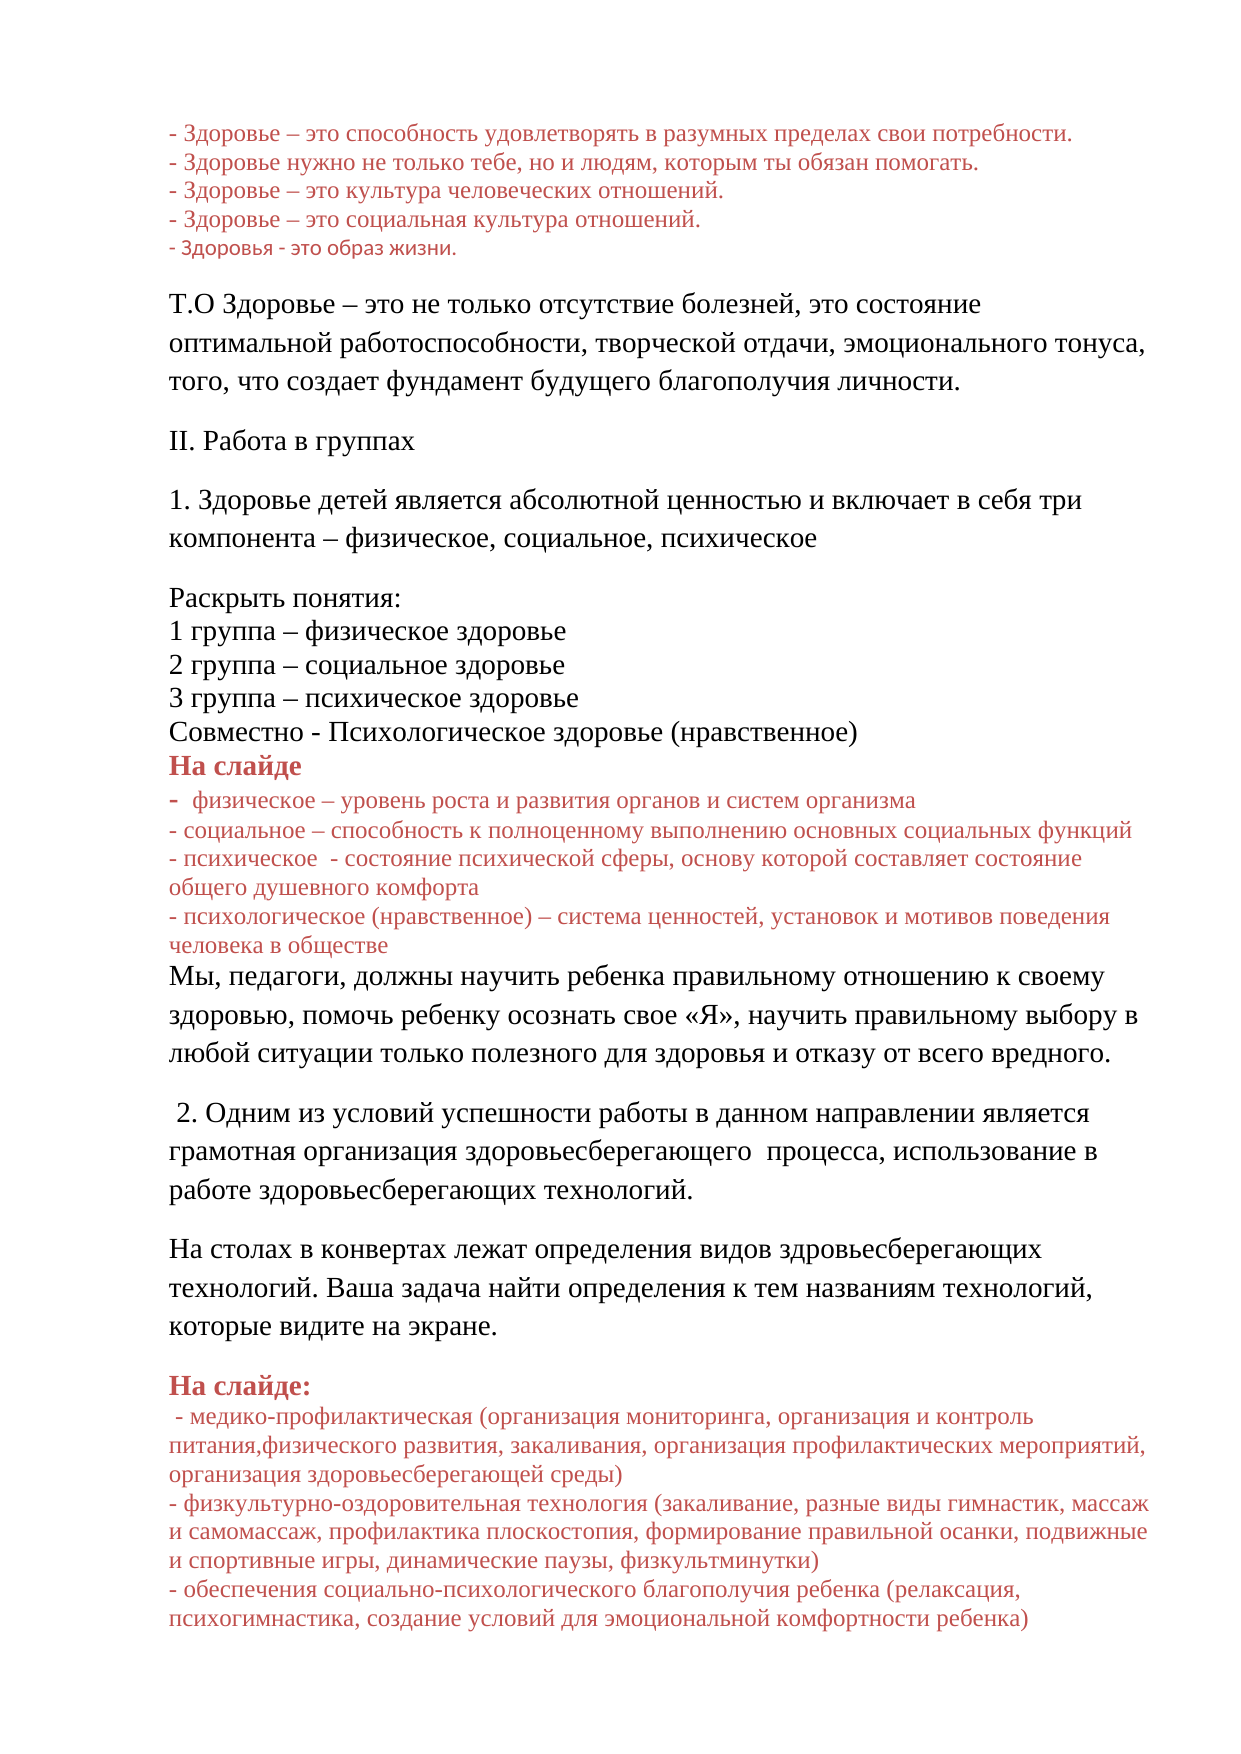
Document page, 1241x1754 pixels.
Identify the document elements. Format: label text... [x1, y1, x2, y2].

text - психологическое (нравственное) – система ценностей, установок и мотивов поведения человека в обществе [169, 901, 1152, 958]
text На слайде [169, 748, 1152, 781]
text На столах в конвертах лежат определения видов здровьесберегающих технологий. Ваша задача найти определения к тем названиям технологий, которые видите на экране. [169, 1231, 1152, 1342]
text - Здоровья - это образ жизни. [169, 233, 1152, 261]
text - медико-профилактическая (организация мониторинга, организация и контроль питания,физического развития, закаливания, организация профилактических мероприятий, организация здоровьесберегающей среды) [169, 1401, 1152, 1488]
text - социальное – способность к полноценному выполнению основных социальных функций [169, 815, 1152, 843]
text 1. Здоровье детей является абсолютной ценностью и включает в себя три компонента – физическое, социальное, психическое [169, 482, 1152, 554]
text Совместно - Психологическое здоровье (нравственное) [169, 714, 1152, 748]
text - физкультурно-оздоровительная технология (закаливание, разные виды гимнастик, массаж и самомассаж, профилактика плоскостопия, формирование правильной осанки, подвижные и спортивные игры, динамические паузы, физкультминутки) [169, 1488, 1152, 1574]
text Раскрыть понятия: [169, 580, 1152, 613]
text - Здоровье – это социальная культура отношений. [169, 204, 1152, 233]
text 1 группа – физическое здоровье [169, 613, 1152, 647]
text На слайде: [169, 1368, 1152, 1401]
text - психическое - состояние психической сферы, основу которой составляет состояние общего душевного комфорта [169, 843, 1152, 901]
text 3 группа – психическое здоровье [169, 681, 1152, 714]
text - Здоровье – это культура человеческих отношений. [169, 176, 1152, 204]
text Т.О Здоровье – это не только отсутствие болезней, это состояние оптимальной работоспособности, творческой отдачи, эмоционального тонуса, того, что создает фундамент будущего благополучия личности. [169, 286, 1152, 397]
text - Здоровье нужно не только тебе, но и людям, которым ты обязан помогать. [169, 147, 1152, 176]
text II. Работа в группах [169, 423, 1152, 456]
text - Здоровье – это способность удовлетворять в разумных пределах свои потребности. [169, 118, 1152, 147]
text 2. Одним из условий успешности работы в данном направлении является грамотная организация здоровьесберегающего процесса, использование в работе здоровьесберегающих технологий. [169, 1095, 1152, 1206]
text - обеспечения социально-психологического благополучия ребенка (релаксация, психогимнастика, создание условий для эмоциональной комфортности ребенка) [169, 1574, 1152, 1631]
text - физическое – уровень роста и развития органов и систем организма [169, 781, 1152, 815]
text 2 группа – социальное здоровье [169, 647, 1152, 681]
text Мы, педагоги, должны научить ребенка правильному отношению к своему здоровью, помочь ребенку осознать свое «Я», научить правильному выбору в любой ситуации только полезного для здоровья и отказу от всего вредного. [169, 958, 1152, 1069]
